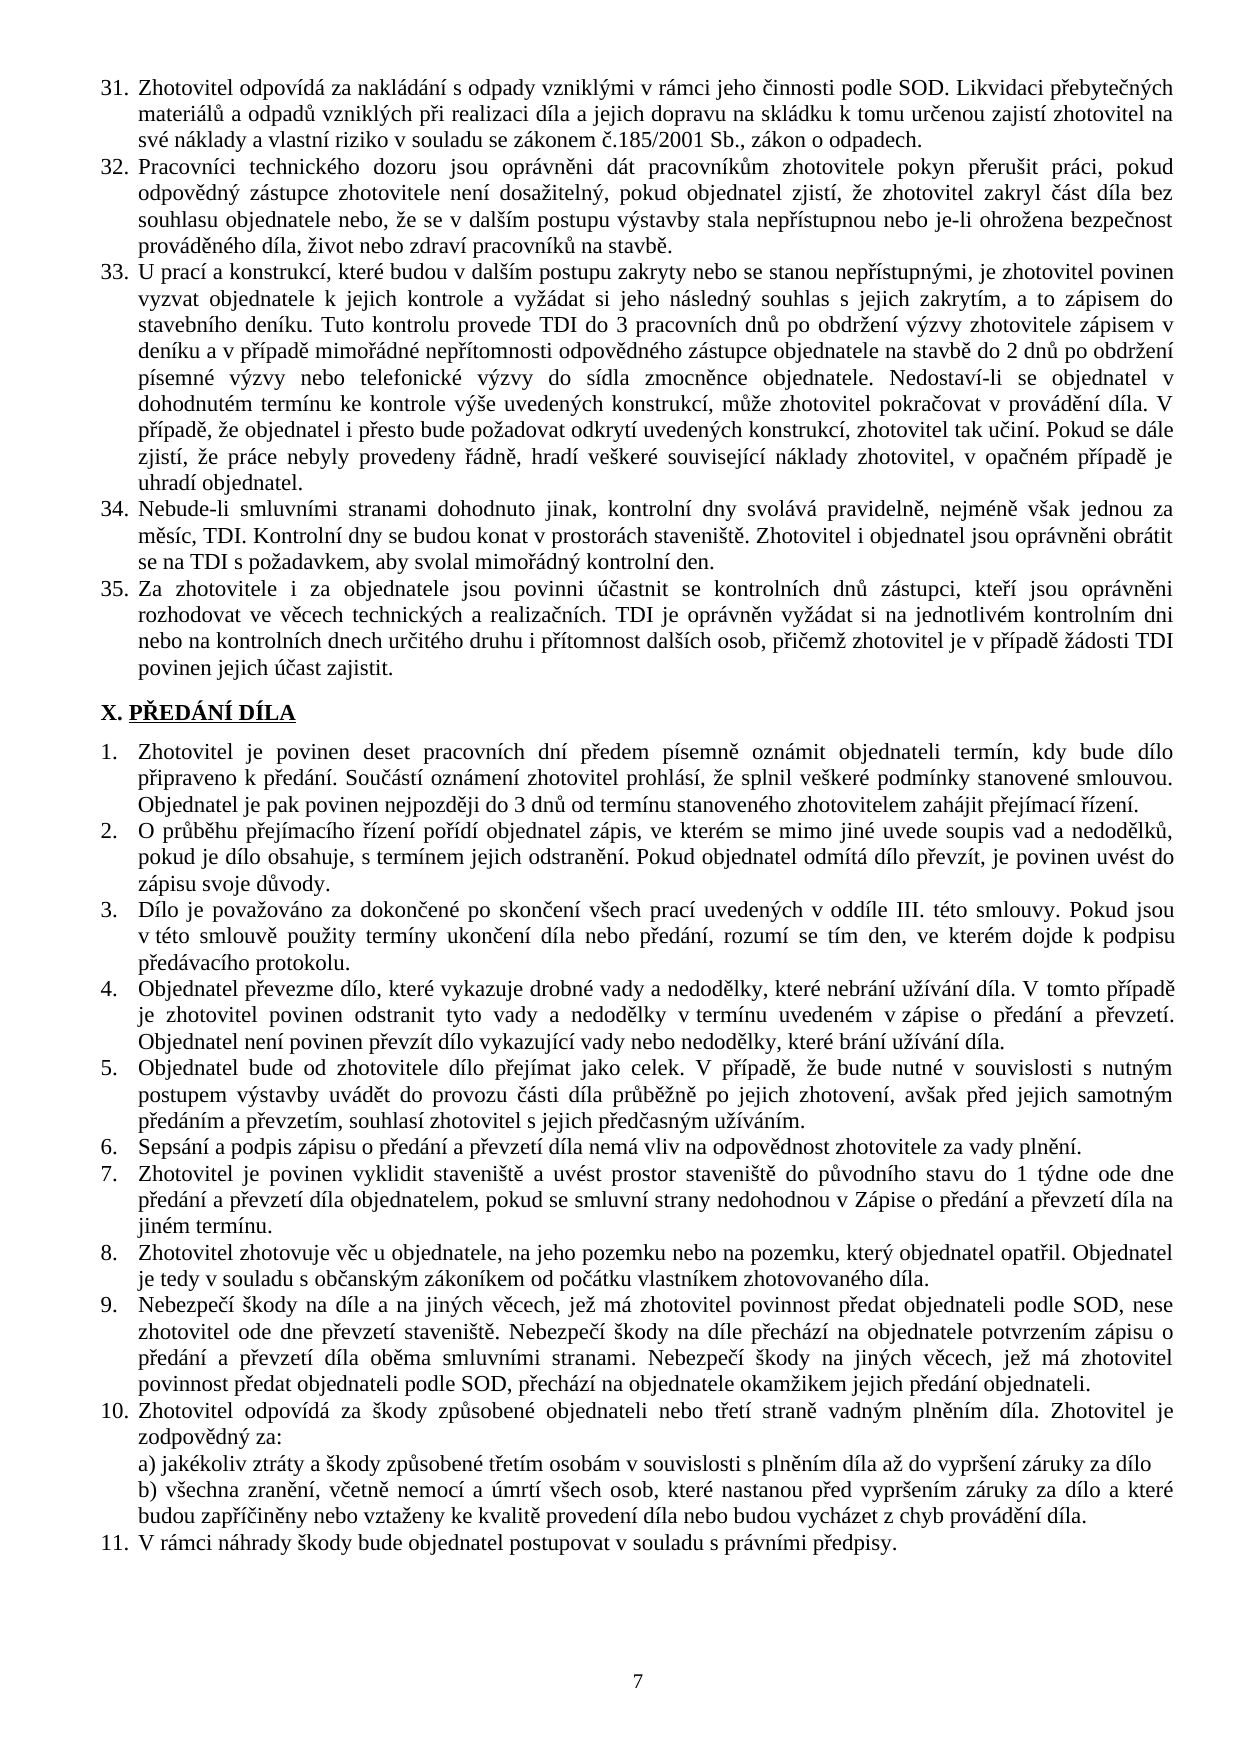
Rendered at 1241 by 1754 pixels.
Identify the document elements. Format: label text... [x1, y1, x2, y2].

list Pracovníci technického dozoru jsou oprávněni dát pracovníkům zhotovitele pokyn přerušit práci, pokud odpovědný zástupce zhotovitele není dosažitelný, pokud objednatel zjistí, že zhotovitel zakryl část díla bez souhlasu objednatele nebo, že se v dalším postupu výstavby stala nepřístupnou nebo je-li ohrožena bezpečnost prováděného díla, život nebo zdraví pracovníků na stavbě. [100, 153, 1175, 258]
text a) jakékoliv ztráty a škody způsobené třetím osobám v souvislosti s plněním díla až do vypršení záruky za dílo [138, 1449, 1175, 1476]
list Zhotovitel je povinen vyklidit staveniště a uvést prostor staveniště do původního stavu do 1 týdne ode dne předání a převzetí díla objednatelem, pokud se smluvní strany nedohodnou v Zápise o předání a převzetí díla na jiném termínu. [100, 1160, 1175, 1239]
list Objednatel bude od zhotovitele dílo přejímat jako celek. V případě, že bude nutné v souvislosti s nutným postupem výstavby uvádět do provozu části díla průběžně po jejich zhotovení, avšak před jejich samotným předáním a převzetím, souhlasí zhotovitel s jejich předčasným užíváním. [100, 1054, 1175, 1133]
list V rámci náhrady škody bude objednatel postupovat v souladu s právními předpisy. [100, 1529, 1175, 1555]
list Zhotovitel je povinen deset pracovních dní předem písemně oznámit objednateli termín, kdy bude dílo připraveno k předání. Součástí oznámení zhotovitel prohlásí, že splnil veškeré podmínky stanovené smlouvou. Objednatel je pak povinen nejpozději do 3 dnů od termínu stanoveného zhotovitelem zahájit přejímací řízení. [100, 738, 1175, 817]
list Nebude-li smluvními stranami dohodnuto jinak, kontrolní dny svolává pravidelně, nejméně však jednou za měsíc, TDI. Kontrolní dny se budou konat v prostorách staveniště. Zhotovitel i objednatel jsou oprávněni obrátit se na TDI s požadavkem, aby svolal mimořádný kontrolní den. [100, 496, 1175, 574]
list U prací a konstrukcí, které budou v dalším postupu zakryty nebo se stanou nepřístupnými, je zhotovitel povinen vyzvat objednatele k jejich kontrole a vyžádat si jeho následný souhlas s jejich zakrytím, a to zápisem do stavebního deníku. Tuto kontrolu provede TDI do 3 pracovních dnů po obdržení výzvy zhotovitele zápisem v deníku a v případě mimořádné nepřítomnosti odpovědného zástupce objednatele na stavbě do 2 dnů po obdržení písemné výzvy nebo telefonické výzvy do sídla zmocněnce objednatele. Nedostaví-li se objednatel v dohodnutém termínu ke kontrole výše uvedených konstrukcí, může zhotovitel pokračovat v provádění díla. V případě, že objednatel i přesto bude požadovat odkrytí uvedených konstrukcí, zhotovitel tak učiní. Pokud se dále zjistí, že práce nebyly provedeny řádně, hradí veškeré související náklady zhotovitel, v opačném případě je uhradí objednatel. [100, 258, 1175, 496]
list Nebezpečí škody na díle a na jiných věcech, jež má zhotovitel povinnost předat objednateli podle SOD, nese zhotovitel ode dne převzetí staveniště. Nebezpečí škody na díle přechází na objednatele potvrzením zápisu o předání a převzetí díla oběma smluvními stranami. Nebezpečí škody na jiných věcech, jež má zhotovitel povinnost předat objednateli podle SOD, přechází na objednatele okamžikem jejich předání objednateli. [100, 1291, 1175, 1397]
text b) všechna zranění, včetně nemocí a úmrtí všech osob, které nastanou před vypršením záruky za dílo a které budou zapříčiněny nebo vztaženy ke kvalitě provedení díla nebo budou vycházet z chyb provádění díla. [138, 1476, 1175, 1529]
list Za zhotovitele i za objednatele jsou povinni účastnit se kontrolních dnů zástupci, kteří jsou oprávněni rozhodovat ve věcech technických a realizačních. TDI je oprávněn vyžádat si na jednotlivém kontrolním dni nebo na kontrolních dnech určitého druhu i přítomnost dalších osob, přičemž zhotovitel je v případě žádosti TDI povinen jejich účast zajistit. [100, 574, 1175, 680]
list Objednatel převezme dílo, které vykazuje drobné vady a nedodělky, které nebrání užívání díla. V tomto případě je zhotovitel povinen odstranit tyto vady a nedodělky v termínu uvedeném v zápise o předání a převzetí. Objednatel není povinen převzít dílo vykazující vady nebo nedodělky, které brání užívání díla. [100, 975, 1175, 1054]
list O průběhu přejímacího řízení pořídí objednatel zápis, ve kterém se mimo jiné uvede soupis vad a nedodělků, pokud je dílo obsahuje, s termínem jejich odstranění. Pokud objednatel odmítá dílo převzít, je povinen uvést do zápisu svoje důvody. [100, 817, 1175, 896]
list Zhotovitel odpovídá za škody způsobené objednateli nebo třetí straně vadným plněním díla. Zhotovitel je zodpovědný za: [100, 1397, 1175, 1449]
list Sepsání a podpis zápisu o předání a převzetí díla nemá vliv na odpovědnost zhotovitele za vady plnění. [100, 1133, 1175, 1160]
list Zhotovitel odpovídá za nakládání s odpady vzniklými v rámci jeho činnosti podle SOD. Likvidaci přebytečných materiálů a odpadů vzniklých při realizaci díla a jejich dopravu na skládku k tomu určenou zajistí zhotovitel na své náklady a vlastní riziko v souladu se zákonem č.185/2001 Sb., zákon o odpadech. [100, 74, 1175, 153]
text X. PŘEDÁNÍ DÍLA [100, 699, 1175, 726]
list Dílo je považováno za dokončené po skončení všech prací uvedených v oddíle III. této smlouvy. Pokud jsou v této smlouvě použity termíny ukončení díla nebo předání, rozumí se tím den, ve kterém dojde k podpisu předávacího protokolu. [100, 896, 1175, 975]
list Zhotovitel zhotovuje věc u objednatele, na jeho pozemku nebo na pozemku, který objednatel opatřil. Objednatel je tedy v souladu s občanským zákoníkem od počátku vlastníkem zhotovovaného díla. [100, 1239, 1175, 1291]
